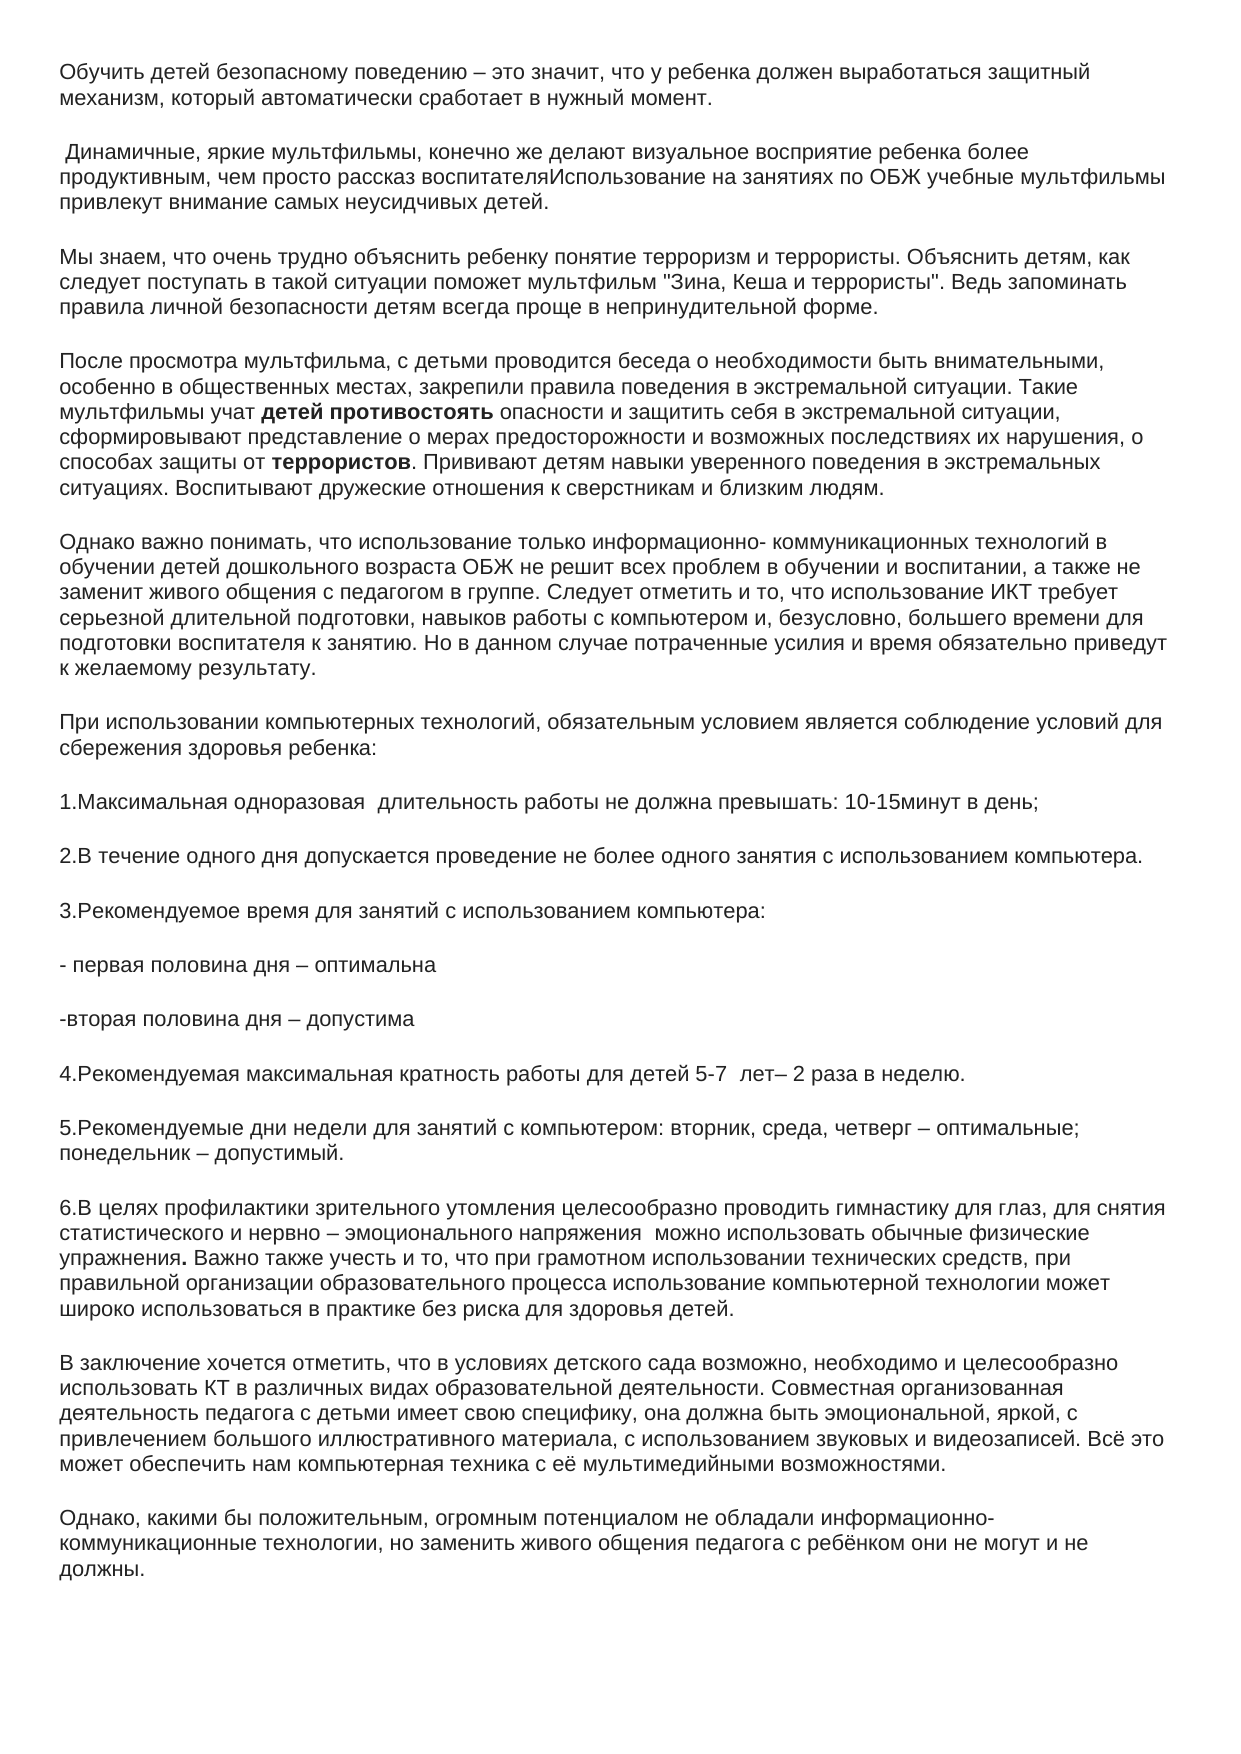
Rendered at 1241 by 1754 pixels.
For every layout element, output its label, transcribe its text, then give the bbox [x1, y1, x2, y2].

text -вторая половина дня – допустима [59, 1006, 1181, 1031]
text 5.Рекомендуемые дни недели для занятий с компьютером: вторник, среда, четверг – оптимальные; понедельник – допустимый. [59, 1115, 1181, 1165]
text 4.Рекомендуемая максимальная кратность работы для детей 5-7 лет– 2 раза в неделю. [59, 1061, 1181, 1086]
text 6.В целях профилактики зрительного утомления целесообразно проводить гимнастику для глаз, для снятия статистического и нервно – эмоционального напряжения можно использовать обычные физические упражнения. Важно также учесть и то, что при грамотном использовании технических средств, при правильной организации образовательного процесса использование компьютерной технологии может широко использоваться в практике без риска для здоровья детей. [59, 1194, 1181, 1321]
text В заключение хочется отметить, что в условиях детского сада возможно, необходимо и целесообразно использовать КТ в различных видах образовательной деятельности. Совместная организованная деятельность педагога с детьми имеет свою специфику, она должна быть эмоциональной, яркой, с привлечением большого иллюстративного материала, с использованием звуковых и видеозаписей. Всё это может обеспечить нам компьютерная техника с её мультимедийными возможностями. [59, 1350, 1181, 1476]
text Динамичные, яркие мультфильмы, конечно же делают визуальное восприятие ребенка более продуктивным, чем просто рассказ воспитателяИспользование на занятиях по ОБЖ учебные мультфильмы привлекут внимание самых неусидчивых детей. [59, 139, 1181, 214]
text Однако важно понимать, что использование только информационно- коммуникационных технологий в обучении детей дошкольного возраста ОБЖ не решит всех проблем в обучении и воспитании, а также не заменит живого общения с педагогом в группе. Следует отметить и то, что использование ИКТ требует серьезной длительной подготовки, навыков работы с компьютером и, безусловно, большего времени для подготовки воспитателя к занятию. Но в данном случае потраченные усилия и время обязательно приведут к желаемому результату. [59, 529, 1181, 680]
text 1.Максимальная одноразовая длительность работы не должна превышать: 10-15минут в день; [59, 789, 1181, 814]
text Однако, какими бы положительным, огромным потенциалом не обладали информационно-коммуникационные технологии, но заменить живого общения педагога с ребёнком они не могут и не должны. [59, 1505, 1181, 1581]
text При использовании компьютерных технологий, обязательным условием является соблюдение условий для сбережения здоровья ребенка: [59, 709, 1181, 759]
text 3.Рекомендуемое время для занятий с использованием компьютера: [59, 897, 1181, 923]
text Обучить детей безопасному поведению – это значит, что у ребенка должен выработаться защитный механизм, который автоматически сработает в нужный момент. [59, 59, 1181, 109]
text После просмотра мультфильма, с детьми проводится беседа о необходимости быть внимательными, особенно в общественных местах, закрепили правила поведения в экстремальной ситуации. Такие мультфильмы учат детей противостоять опасности и защитить себя в экстремальной ситуации, сформировывают представление о мерах предосторожности и возможных последствиях их нарушения, о способах защиты от террористов. Прививают детям навыки уверенного поведения в экстремальных ситуациях. Воспитывают дружеские отношения к сверстникам и близким людям. [59, 348, 1181, 499]
text Мы знаем, что очень трудно объяснить ребенку понятие терроризм и террористы. Объяснить детям, как следует поступать в такой ситуации поможет мультфильм "Зина, Кеша и террористы". Ведь запоминать правила личной безопасности детям всегда проще в непринудительной форме. [59, 243, 1181, 319]
text 2.В течение одного дня допускается проведение не более одного занятия с использованием компьютера. [59, 843, 1181, 868]
text - первая половина дня – оптимальна [59, 952, 1181, 977]
